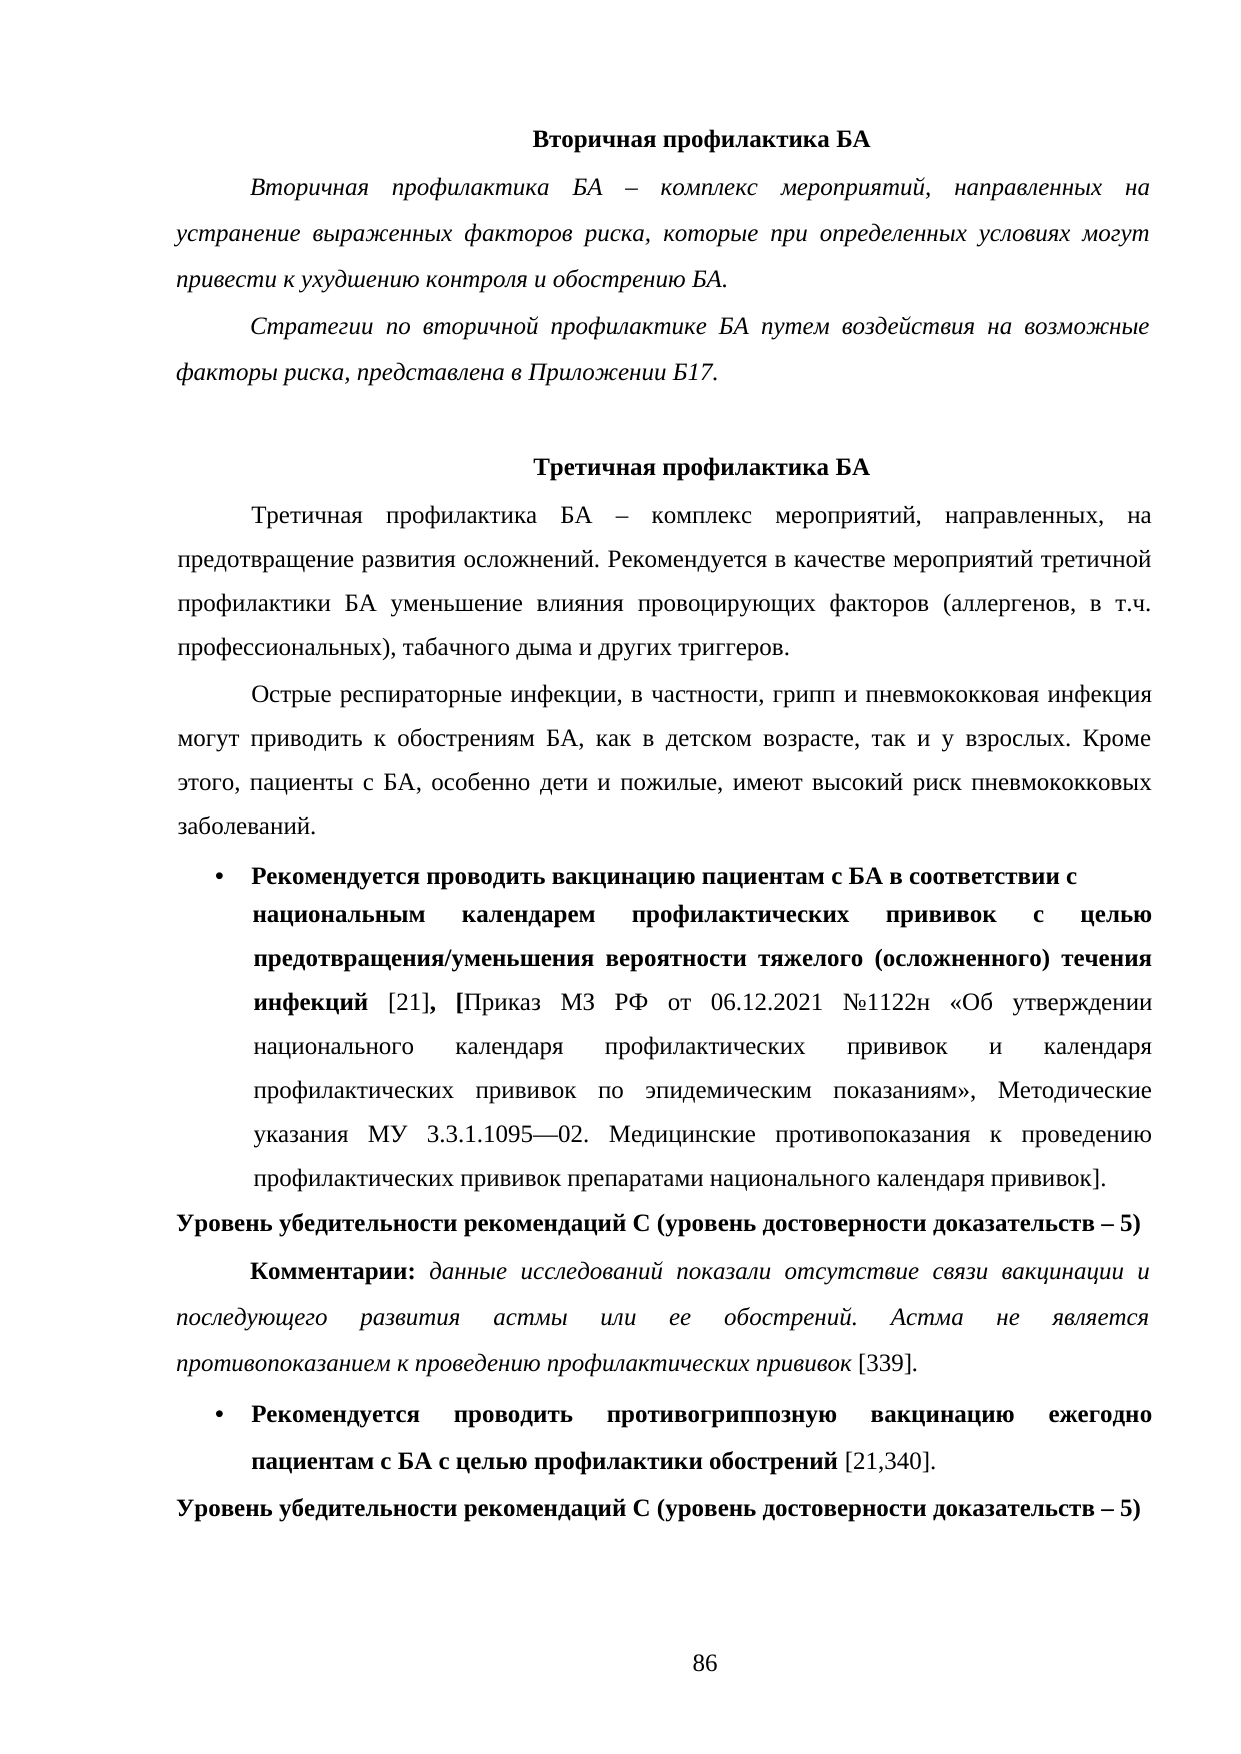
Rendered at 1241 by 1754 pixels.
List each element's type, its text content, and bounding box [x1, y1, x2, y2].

text национальным календарем профилактических прививок с целью предотвращения/уменьшения вероятности тяжелого (осложненного) течения инфекций [21], [Приказ МЗ РФ от 06.12.2021 №1122н «Об утверждении национального календаря профилактических прививок и календаря профилактических прививок по эпидемическим показаниям», Методические указания МУ 3.3.1.1095—02. Медицинские противопоказания к проведению профилактических прививок препаратами национального календаря прививок]. [252, 899, 1153, 1192]
text Вторичная профилактика БА – комплекс мероприятий, направленных на устранение выраженных факторов риска, которые при определенных условиях могут привести к ухудшению контроля и обострению БА. [176, 172, 1153, 293]
subtitle Третичная профилактика БА [177, 452, 1226, 481]
text Стратегии по вторичной профилактике БА путем воздействия на возможные факторы риска, представлена в Приложении Б17. [176, 311, 1153, 386]
text Уровень убедительности рекомендаций С (уровень достоверности доказательств – 5) [176, 1208, 1239, 1237]
text Уровень убедительности рекомендаций С (уровень достоверности доказательств – 5) [176, 1493, 1239, 1522]
text Комментарии: данные исследований показали отсутствие связи вакцинации и последующего развития астмы или ее обострений. Астма не является противопоказанием к проведению профилактических прививок [339]. [176, 1256, 1153, 1377]
subtitle Вторичная профилактика БА [177, 124, 1225, 153]
list Рекомендуется проводить вакцинацию пациентам с БА в соответствии с [215, 861, 1153, 890]
text Острые респираторные инфекции, в частности, грипп и пневмококковая инфекция могут приводить к обострениям БА, как в детском возрасте, так и у взрослых. Кроме этого, пациенты с БА, особенно дети и пожилые, имеют высокий риск пневмококковых заболеваний. [177, 679, 1153, 840]
text Третичная профилактика БА – комплекс мероприятий, направленных, на предотвращение развития осложнений. Рекомендуется в качестве мероприятий третичной профилактики БА уменьшение влияния провоцирующих факторов (аллергенов, в т.ч. профессиональных), табачного дыма и других триггеров. [177, 500, 1153, 661]
list Рекомендуется проводить противогриппозную вакцинацию ежегодно пациентам с БА с целью профилактики обострений [21,340]. [215, 1399, 1153, 1474]
